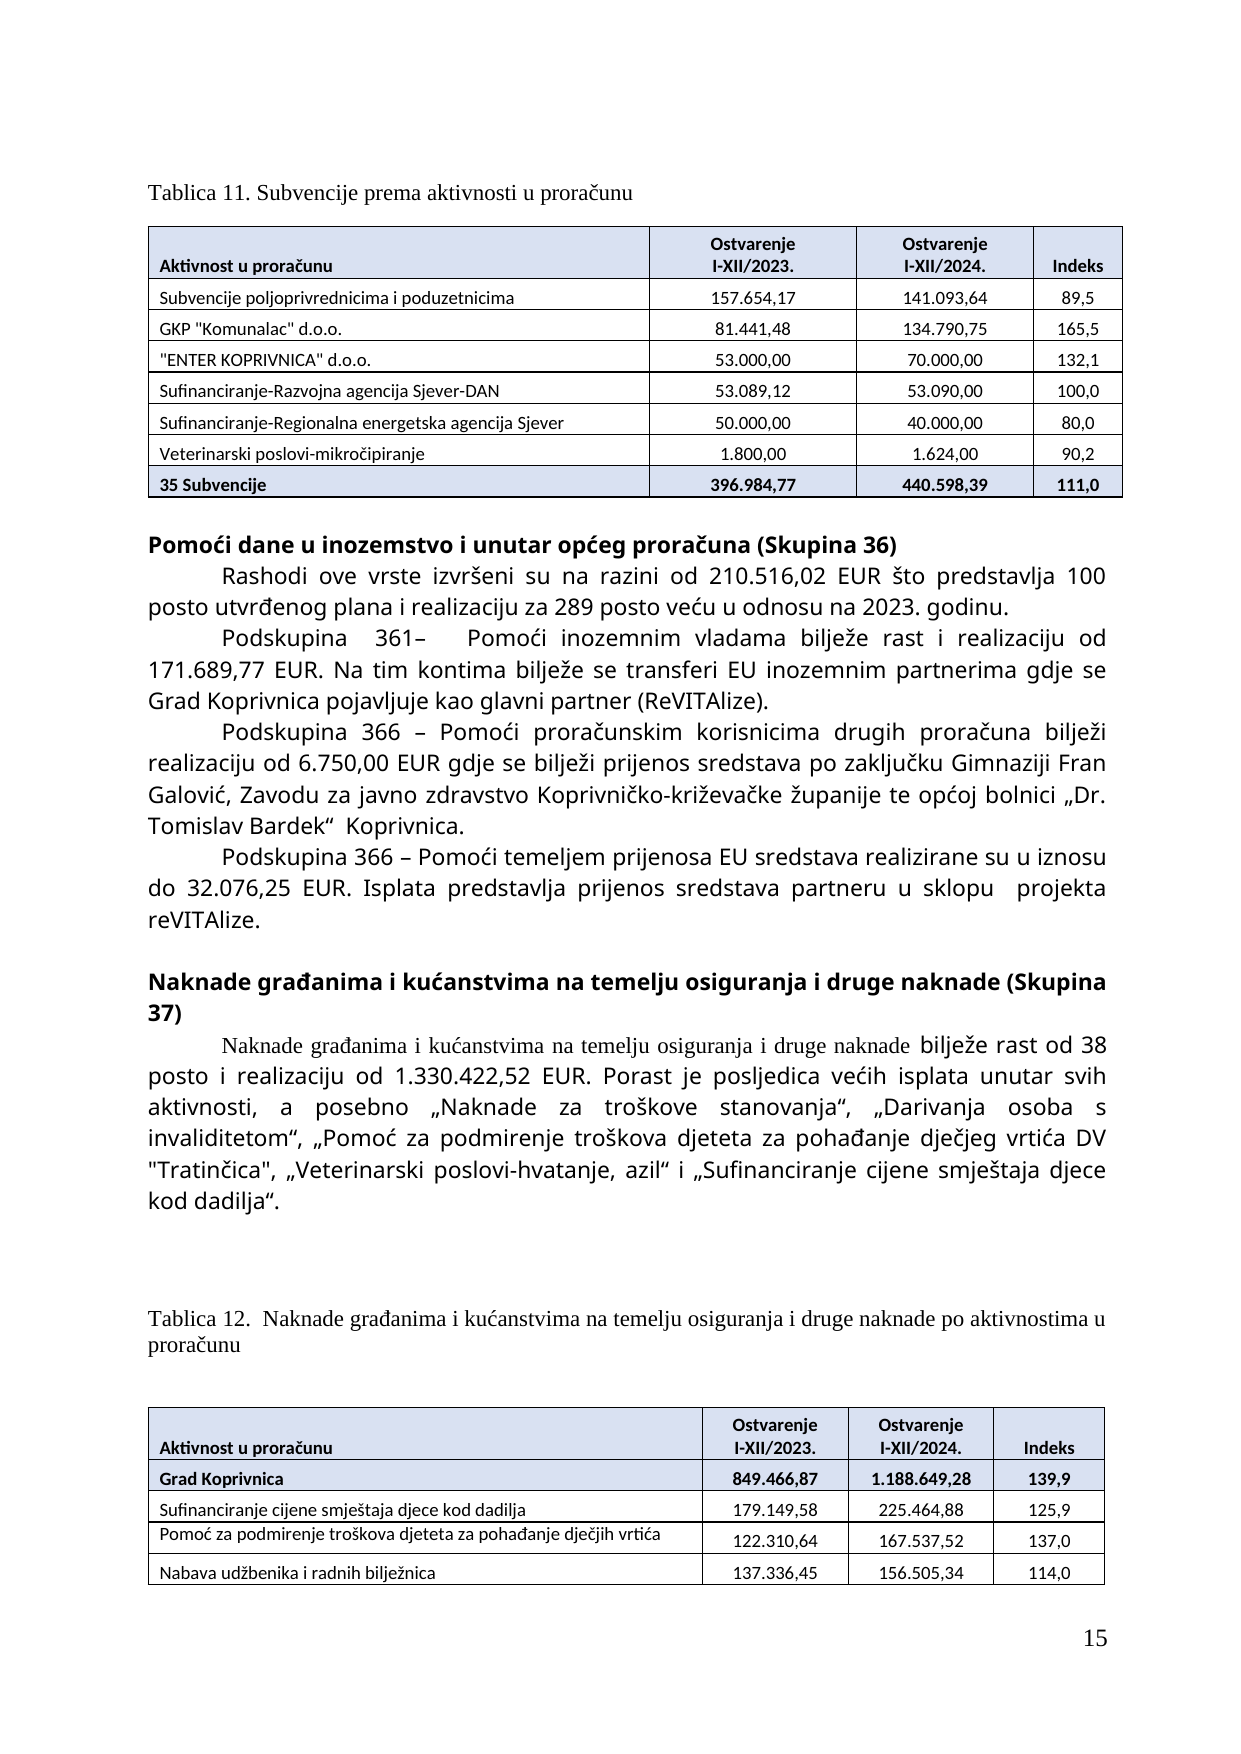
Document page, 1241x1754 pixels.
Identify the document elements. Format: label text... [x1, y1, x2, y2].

table_cell 80,0 [1034, 404, 1122, 434]
text Naknade građanima i kućanstvima na temelju osiguranja i druge naknade (Skupina 37) [148, 966, 1107, 1029]
text Pomoći dane u inozemstvo i unutar općeg proračuna (Skupina 36) [148, 529, 1107, 560]
table_cell GKP "Komunalac" d.o.o. [149, 310, 649, 340]
table_cell 396.984,77 [650, 466, 856, 496]
table_cell Veterinarski poslovi-mikročipiranje [149, 435, 649, 465]
table_cell 167.537,52 [849, 1523, 993, 1553]
table_cell 1.800,00 [650, 435, 856, 465]
table_cell 35 Subvencije [149, 466, 649, 496]
table_cell Subvencije poljoprivrednicima i poduzetnicima [149, 279, 649, 309]
table_cell 111,0 [1034, 466, 1122, 496]
text Podskupina 366 – Pomoći temeljem prijenosa EU sredstava realizirane su u iznosu do 32.076,25 EUR. Isplata predstavlja prijenos sredstava partneru u sklopu projekta reVITAlize. [148, 841, 1107, 935]
table_cell 141.093,64 [857, 279, 1033, 309]
table_cell 1.624,00 [857, 435, 1033, 465]
text Tablica 12. Naknade građanima i kućanstvima na temelju osiguranja i druge naknade po aktivnostima u proračunu [148, 1305, 1107, 1358]
table_cell 50.000,00 [650, 404, 856, 434]
table_cell Sufinanciranje-Razvojna agencija Sjever-DAN [149, 373, 649, 403]
table_cell 179.149,58 [703, 1491, 848, 1521]
table_cell Sufinanciranje-Regionalna energetska agencija Sjever [149, 404, 649, 434]
table_cell 122.310,64 [703, 1523, 848, 1553]
table_cell Sufinanciranje cijene smještaja djece kod dadilja [149, 1491, 702, 1521]
text Podskupina 361– Pomoći inozemnim vladama bilježe rast i realizaciju od 171.689,77 EUR. Na tim kontima bilježe se transferi EU inozemnim partnerima gdje se Grad Koprivnica pojavljuje kao glavni partner (ReVITAlize). [148, 622, 1107, 716]
table_cell 90,2 [1034, 435, 1122, 465]
table_header Indeks [1034, 227, 1122, 278]
table_cell 440.598,39 [857, 466, 1033, 496]
text Tablica 11. Subvencije prema aktivnosti u proračunu [148, 179, 1107, 205]
table_header Ostvarenje I-XII/2024. [849, 1408, 993, 1459]
table_cell 40.000,00 [857, 404, 1033, 434]
table_header Aktivnost u proračunu [149, 227, 649, 278]
table_cell 132,1 [1034, 341, 1122, 371]
table_header Indeks [994, 1408, 1104, 1459]
text Podskupina 366 – Pomoći proračunskim korisnicima drugih proračuna bilježi realizaciju od 6.750,00 EUR gdje se bilježi prijenos sredstava po zaključku Gimnaziji Fran Galović, Zavodu za javno zdravstvo Koprivničko-križevačke županije te općoj bolnici „Dr. Tomislav Bardek“ Koprivnica. [148, 716, 1107, 841]
text Rashodi ove vrste izvršeni su na razini od 210.516,02 EUR što predstavlja 100 posto utvrđenog plana i realizaciju za 289 posto veću u odnosu na 2023. godinu. [148, 560, 1107, 622]
table_cell 225.464,88 [849, 1491, 993, 1521]
table_cell "ENTER KOPRIVNICA" d.o.o. [149, 341, 649, 371]
table_cell Nabava udžbenika i radnih bilježnica [149, 1554, 702, 1584]
table_cell 89,5 [1034, 279, 1122, 309]
table_header Ostvarenje I-XII/2023. [703, 1408, 848, 1459]
table_cell 139,9 [994, 1460, 1104, 1490]
table_cell 165,5 [1034, 310, 1122, 340]
table_cell 157.654,17 [650, 279, 856, 309]
table_cell 1.188.649,28 [849, 1460, 993, 1490]
table_cell 134.790,75 [857, 310, 1033, 340]
table_cell Grad Koprivnica [149, 1460, 702, 1490]
table_cell 137,0 [994, 1523, 1104, 1553]
table_cell 156.505,34 [849, 1554, 993, 1584]
table_header Ostvarenje I-XII/2024. [857, 227, 1033, 278]
table_cell 137.336,45 [703, 1554, 848, 1584]
table_header Ostvarenje I-XII/2023. [650, 227, 856, 278]
table_cell 125,9 [994, 1491, 1104, 1521]
table_cell 849.466,87 [703, 1460, 848, 1490]
table_cell 70.000,00 [857, 341, 1033, 371]
table_cell Pomoć za podmirenje troškova djeteta za pohađanje dječjih vrtića [149, 1523, 702, 1553]
text Naknade građanima i kućanstvima na temelju osiguranja i druge naknade bilježe rast od 38 posto i realizaciju od 1.330.422,52 EUR. Porast je posljedica većih isplata unutar svih aktivnosti, a posebno „Naknade za troškove stanovanja“, „Darivanja osoba s invaliditetom“, „Pomoć za podmirenje troškova djeteta za pohađanje dječjeg vrtića DV "Tratinčica", „Veterinarski poslovi-hvatanje, azil“ i „Sufinanciranje cijene smještaja djece kod dadilja“. [148, 1029, 1107, 1216]
table_cell 53.000,00 [650, 341, 856, 371]
table_cell 100,0 [1034, 373, 1122, 403]
table_cell 114,0 [994, 1554, 1104, 1584]
table_header Aktivnost u proračunu [149, 1408, 702, 1459]
table_cell 81.441,48 [650, 310, 856, 340]
table_cell 53.090,00 [857, 373, 1033, 403]
table_cell 53.089,12 [650, 373, 856, 403]
